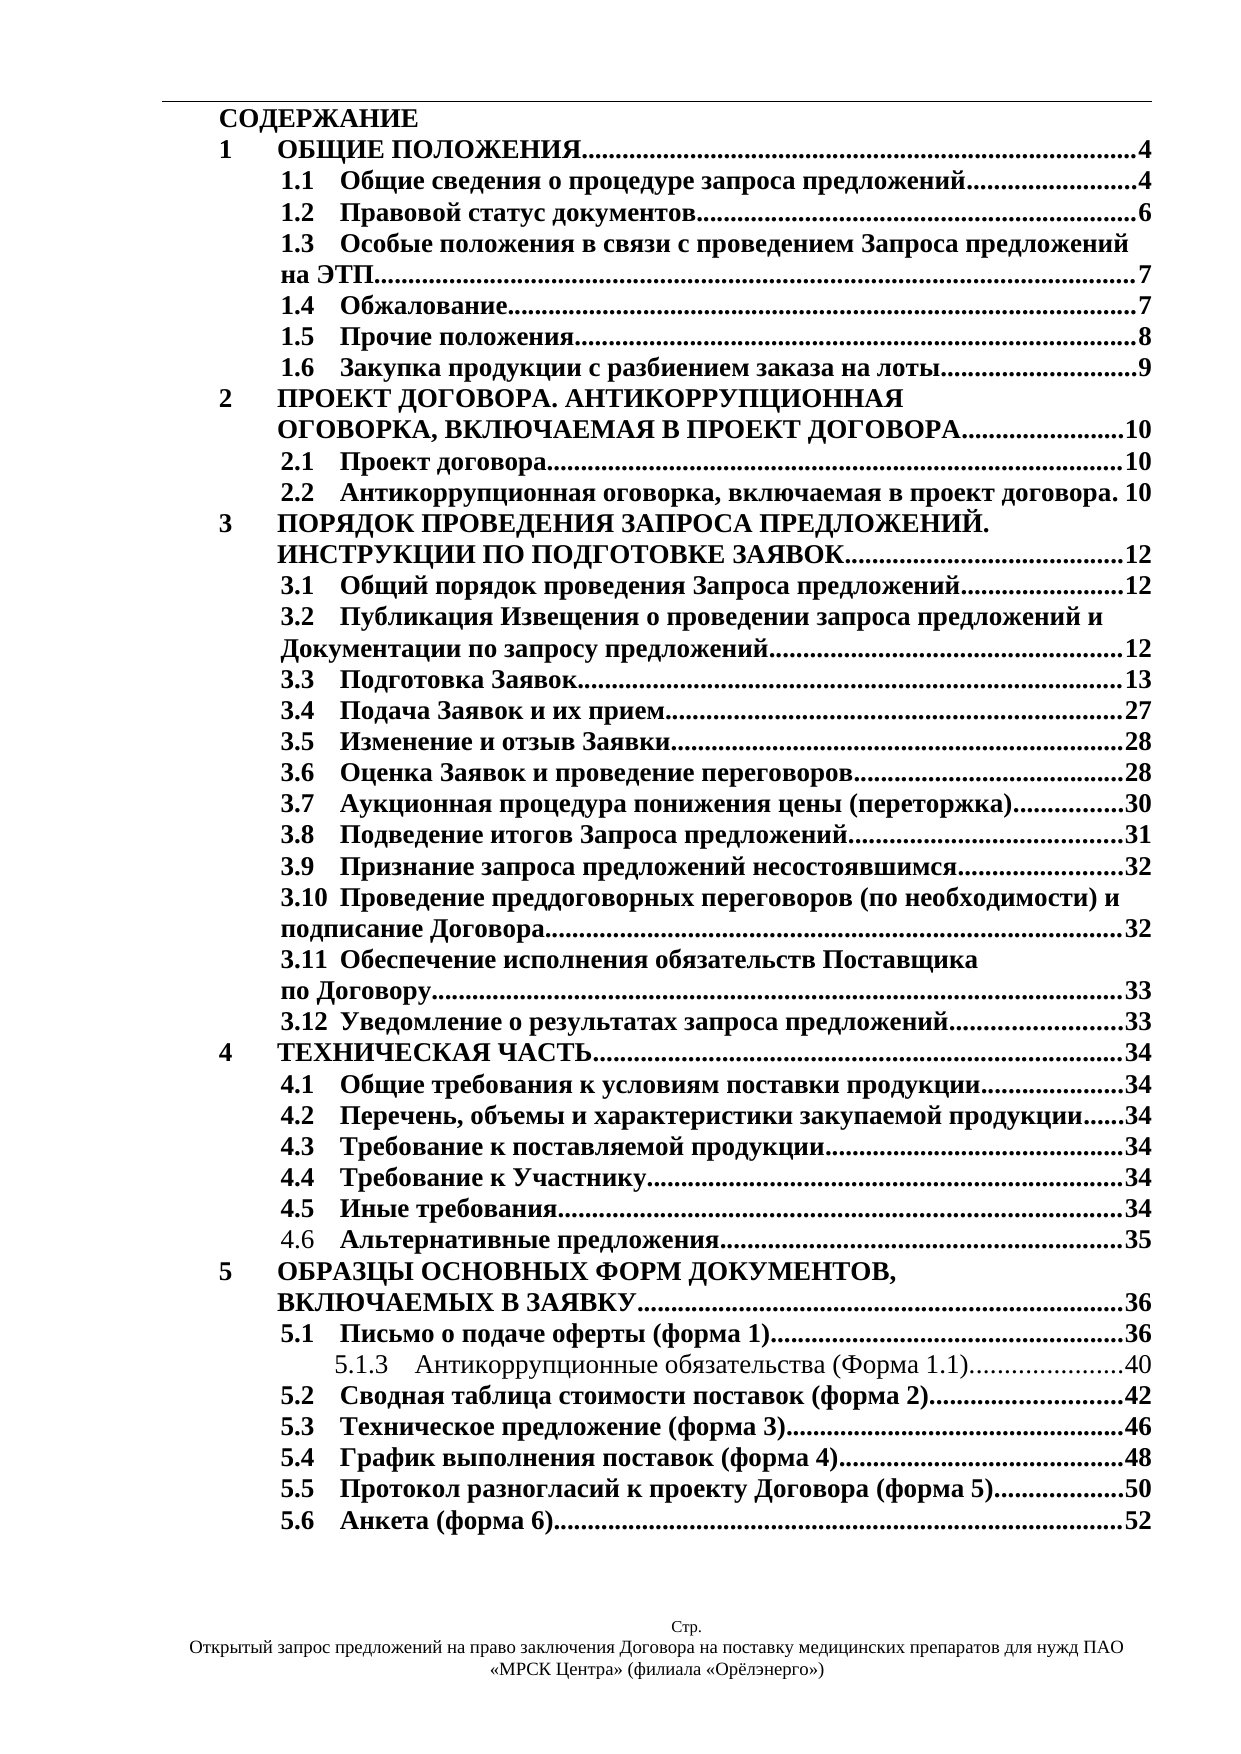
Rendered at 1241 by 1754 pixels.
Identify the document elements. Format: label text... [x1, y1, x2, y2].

text 5.2 Сводная таблица стоимости поставок (форма 2) 42 [280, 1379, 1133, 1410]
text 3.3 Подготовка Заявок 13 [280, 663, 1133, 694]
text 5.4 График выполнения поставок (форма 4) 48 [280, 1441, 1133, 1473]
text 4.3 Требование к поставляемой продукции 34 [280, 1130, 1133, 1161]
text 1.2 Правовой статус документов 6 [280, 196, 1133, 227]
text 1 Общие положения 4 [218, 133, 1033, 164]
text 5.3 Техническое предложение (форма 3) 46 [280, 1410, 1133, 1441]
text 5.5 Протокол разногласий к проекту Договора (форма 5) 50 [280, 1473, 1133, 1504]
text 3.8 Подведение итогов Запроса предложений 31 [280, 818, 1133, 850]
text 4.1 Общие требования к условиям поставки продукции 34 [280, 1068, 1133, 1099]
text 4.6 Альтернативные предложения 35 [280, 1223, 1133, 1254]
text 5.1.3 Антикоррупционные обязательства (Форма 1.1). 40 [334, 1348, 1144, 1379]
text 3.7 Аукционная процедура понижения цены (переторжка) 30 [280, 787, 1133, 818]
text 5.1 Письмо о подаче оферты (форма 1) 36 [280, 1317, 1133, 1348]
text 4.2 Перечень, объемы и характеристики закупаемой продукции 34 [280, 1099, 1133, 1130]
text СОДЕРЖАНИЕ [218, 102, 938, 133]
text 5 Образцы основных форм документов, включаемых в Заявку 36 [218, 1254, 1033, 1317]
text 4.4 Требование к Участнику. 34 [280, 1161, 1133, 1192]
text 3.12 Уведомление о результатах запроса предложений 33 [280, 1005, 1133, 1037]
text 5.6 Анкета (форма 6) 52 [280, 1504, 1133, 1535]
text 2.1 Проект договора 10 [280, 445, 1133, 476]
text 3.6 Оценка Заявок и проведение переговоров 28 [280, 756, 1133, 787]
text 1.3 Особые положения в связи с проведением Запроса предложений на ЭТП 7 [280, 227, 1133, 289]
text 3.10 Проведение преддоговорных переговоров (по необходимости) и подписание Договора 32 [280, 881, 1133, 943]
text 4.5 Иные требования 34 [280, 1192, 1133, 1223]
text 3.4 Подача Заявок и их прием 27 [280, 694, 1133, 725]
text 2.2 Антикоррупционная оговорка, включаемая в проект договора 10 [280, 476, 1133, 507]
text 3 Порядок проведения Запроса предложений. Инструкции по подготовке Заявок 12 [218, 507, 1033, 569]
text 1.4 Обжалование 7 [280, 289, 1133, 320]
text 3.9 Признание запроса предложений несостоявшимся 32 [280, 850, 1133, 881]
text 4 Техническая часть 34 [218, 1037, 1033, 1068]
text 3.5 Изменение и отзыв Заявки 28 [280, 725, 1133, 756]
text 1.6 Закупка продукции с разбиением заказа на лоты 9 [280, 351, 1133, 382]
text 3.2 Публикация Извещения о проведении запроса предложений и Документации по запросу предложений 12 [280, 601, 1133, 663]
text 2 Проект Договора. Антикоррупционная оговорка, включаемая в проект договора 10 [218, 382, 1033, 445]
text 3.1 Общий порядок проведения Запроса предложений 12 [280, 569, 1133, 601]
text 1.1 Общие сведения о процедуре запроса предложений 4 [280, 164, 1133, 196]
text 1.5 Прочие положения 8 [280, 320, 1133, 351]
text 3.11 Обеспечение исполнения обязательств Поставщика по Договору 33 [280, 943, 1133, 1005]
